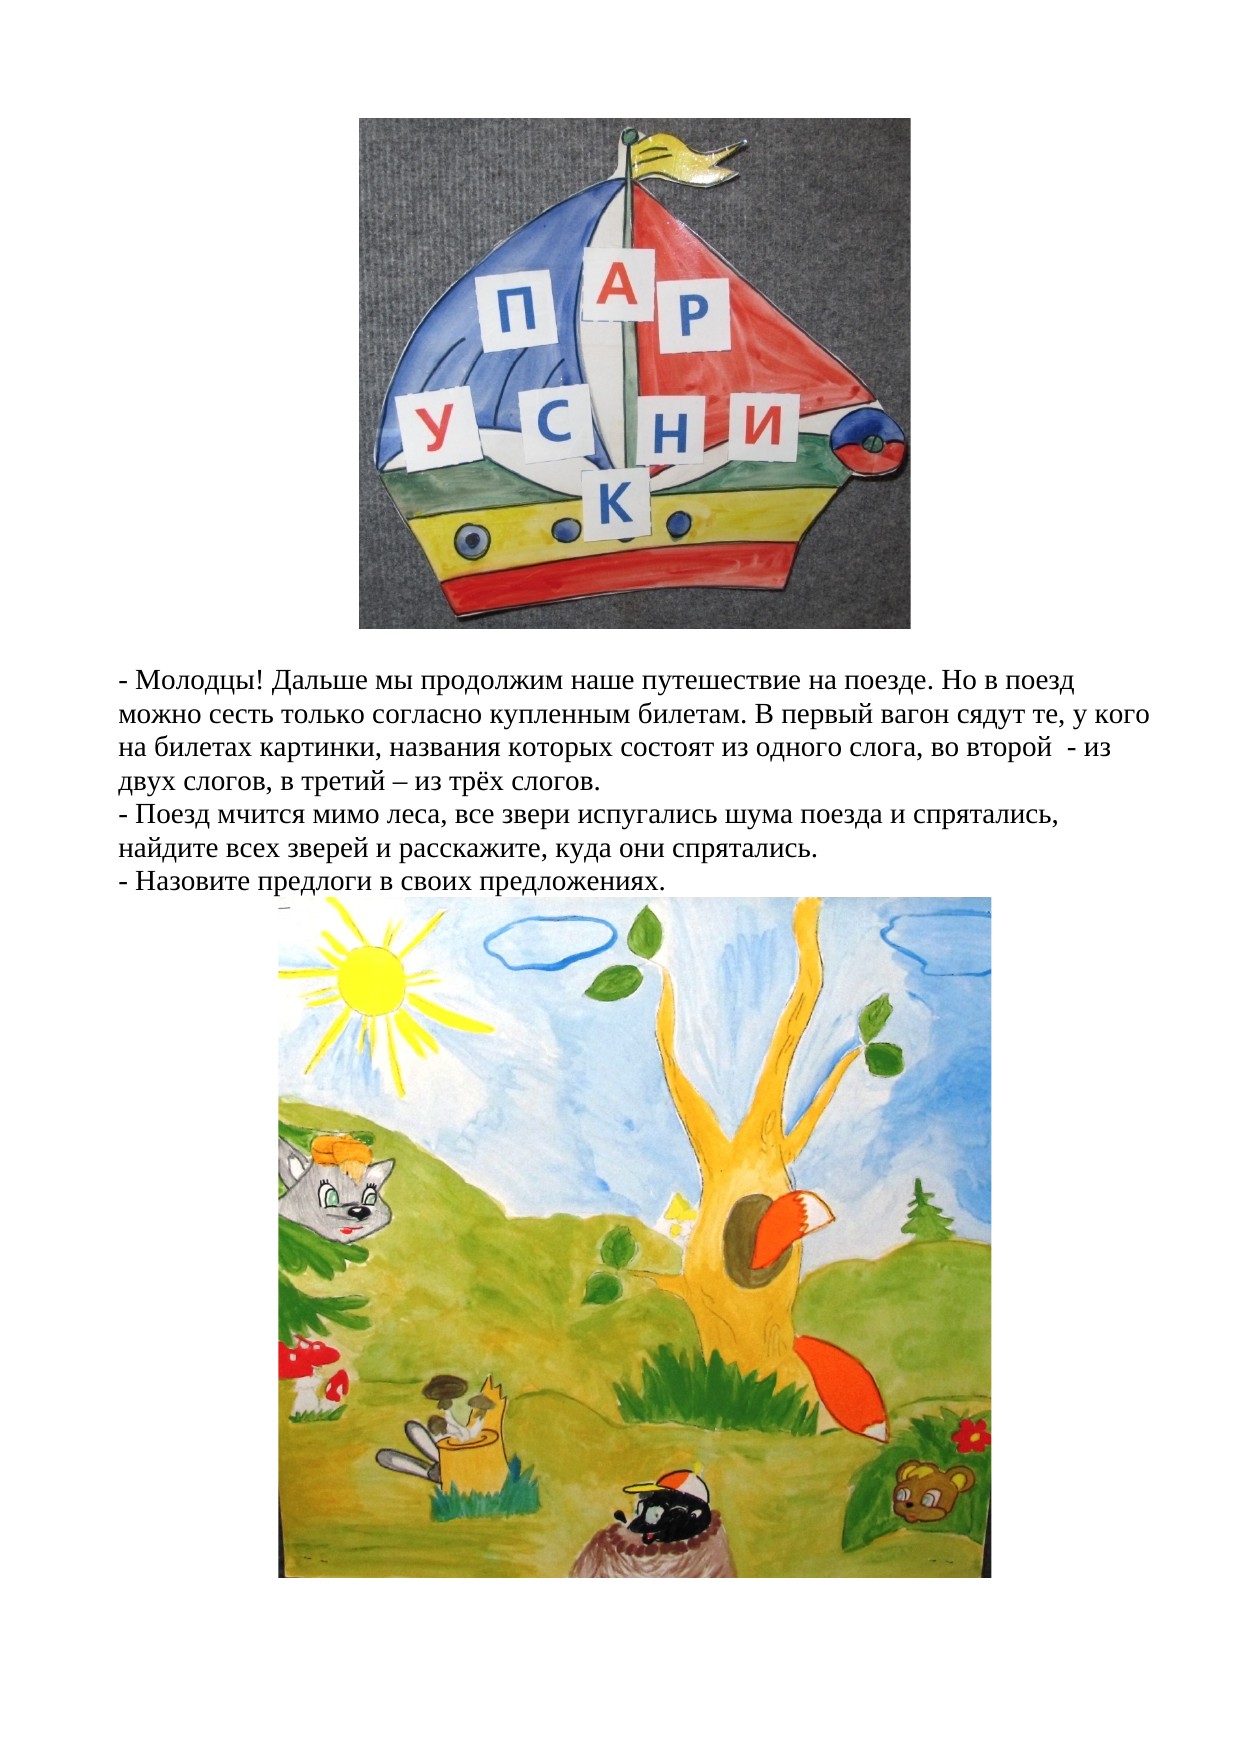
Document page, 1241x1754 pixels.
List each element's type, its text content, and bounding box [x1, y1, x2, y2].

text - Назовите предлоги в своих предложениях. [118, 863, 1152, 897]
text - Молодцы! Дальше мы продолжим наше путешествие на поезде. Но в поезд можно сесть только согласно купленным билетам. В первый вагон сядут те, у кого на билетах картинки, названия которых состоят из одного слога, во второй - из двух слогов, в третий – из трёх слогов. [118, 662, 1152, 796]
text - Поезд мчится мимо леса, все звери испугались шума поезда и спрятались, найдите всех зверей и расскажите, куда они спрятались. [118, 796, 1152, 863]
picture [278, 897, 992, 1578]
picture [359, 118, 911, 629]
